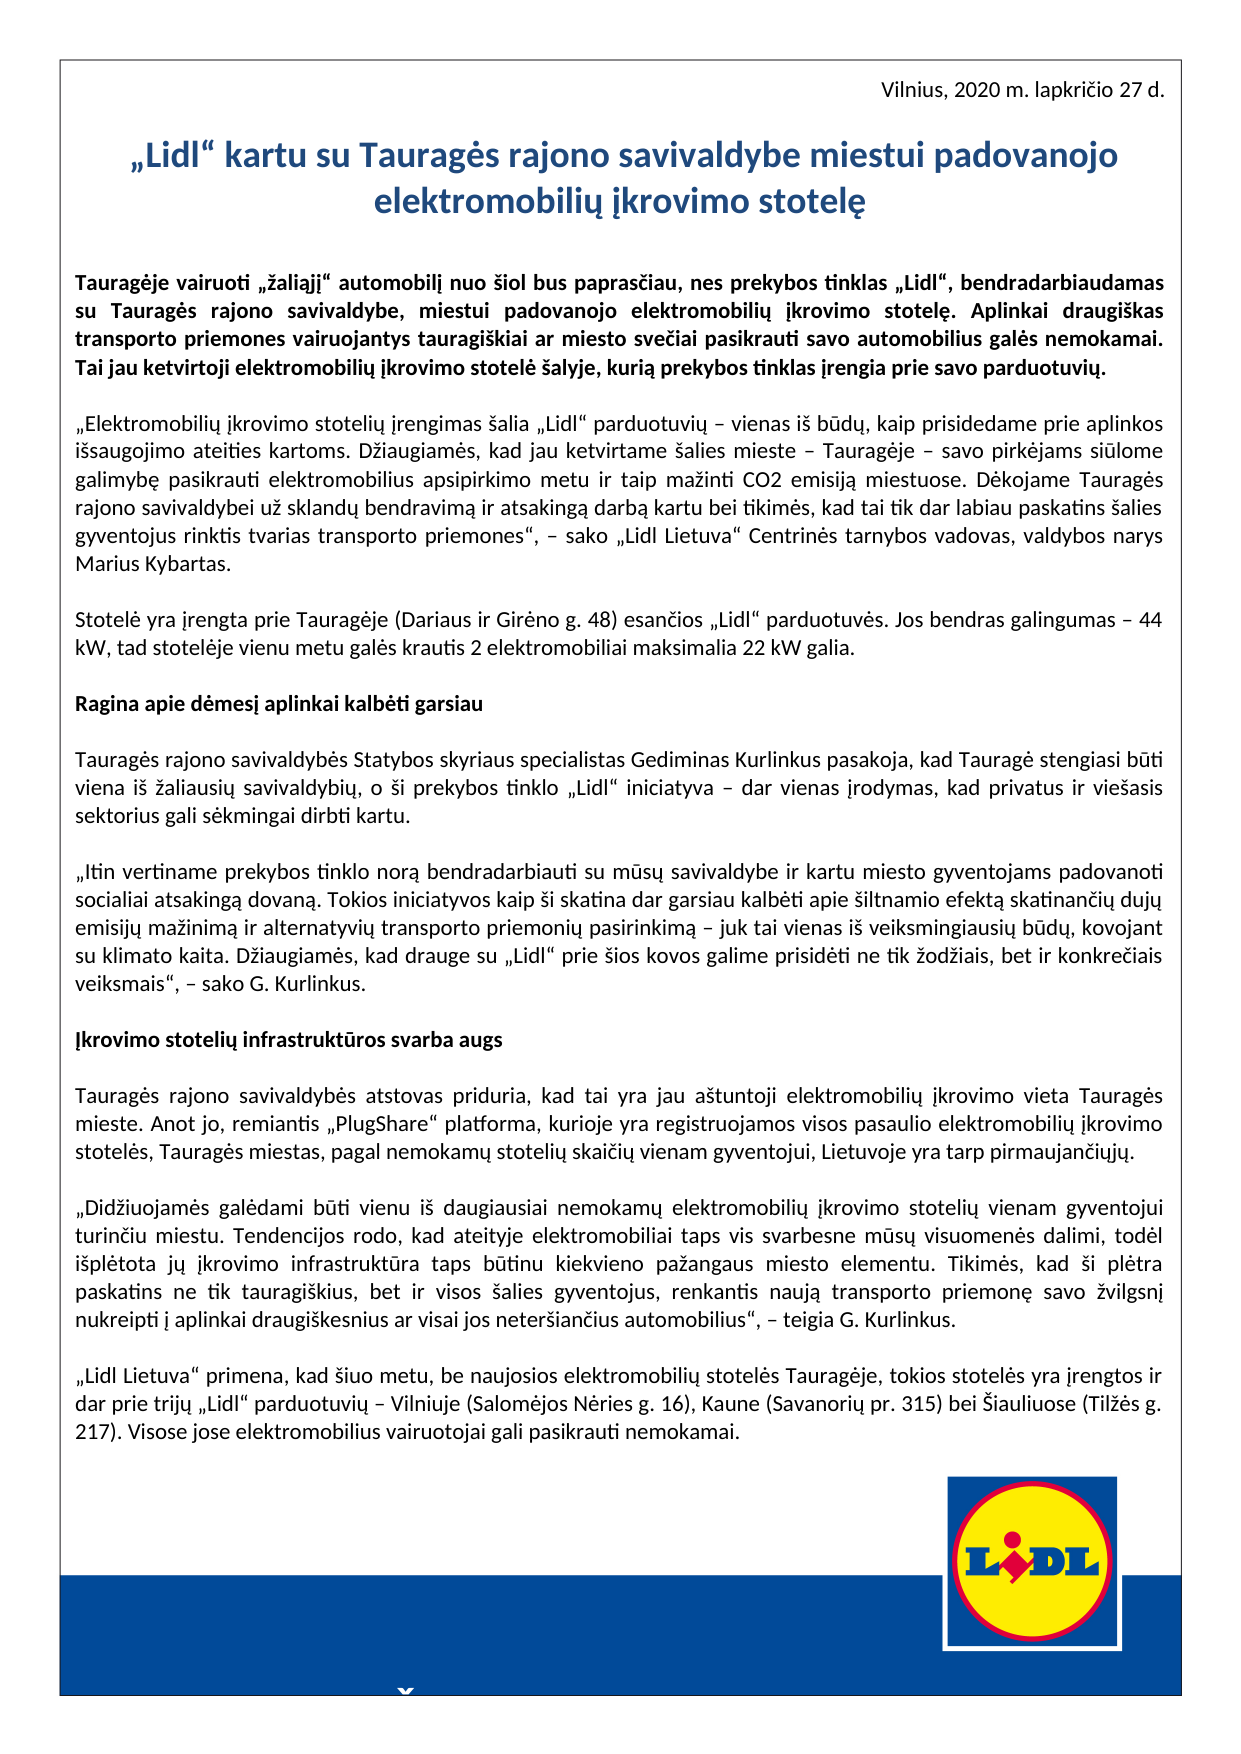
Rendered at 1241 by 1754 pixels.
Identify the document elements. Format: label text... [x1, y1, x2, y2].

picture [0, 0, 1241, 1754]
text Įkrovimo stotelių infrastruktūros svarba augs [75, 1025, 1165, 1053]
text Tauragės rajono savivaldybės atstovas priduria, kad tai yra jau aštuntoji elektromobilių įkrovimo vieta Tauragės mieste. Anot jo, remiantis „PlugShare“ platforma, kurioje yra registruojamos visos pasaulio elektromobilių įkrovimo stotelės, Tauragės miestas, pagal nemokamų stotelių skaičių vienam gyventojui, Lietuvoje yra tarp pirmaujančiųjų. [75, 1081, 1165, 1165]
text „Lidl Lietuva“ primena, kad šiuo metu, be naujosios elektromobilių stotelės Tauragėje, tokios stotelės yra įrengtos ir dar prie trijų „Lidl“ parduotuvių – Vilniuje (Salomėjos Nėries g. 16), Kaune (Savanorių pr. 315) bei Šiauliuose (Tilžės g. 217). Visose jose elektromobilius vairuotojai gali pasikrauti nemokamai. [75, 1361, 1165, 1445]
text „Elektromobilių įkrovimo stotelių įrengimas šalia „Lidl“ parduotuvių – vienas iš būdų, kaip prisidedame prie aplinkos išsaugojimo ateities kartoms. Džiaugiamės, kad jau ketvirtame šalies mieste – Tauragėje – savo pirkėjams siūlome galimybę pasikrauti elektromobilius apsipirkimo metu ir taip mažinti CO2 emisiją miestuose. Dėkojame Tauragės rajono savivaldybei už sklandų bendravimą ir atsakingą darbą kartu bei tikimės, kad tai tik dar labiau paskatins šalies gyventojus rinktis tvarias transporto priemones“, – sako „Lidl Lietuva“ Centrinės tarnybos vadovas, valdybos narys Marius Kybartas. [75, 409, 1165, 577]
text Ragina apie dėmesį aplinkai kalbėti garsiau [75, 689, 1165, 717]
text „Didžiuojamės galėdami būti vienu iš daugiausiai nemokamų elektromobilių įkrovimo stotelių vienam gyventojui turinčiu miestu. Tendencijos rodo, kad ateityje elektromobiliai taps vis svarbesne mūsų visuomenės dalimi, todėl išplėtota jų įkrovimo infrastruktūra taps būtinu kiekvieno pažangaus miesto elementu. Tikimės, kad ši plėtra paskatins ne tik tauragiškius, bet ir visos šalies gyventojus, renkantis naują transporto priemonę savo žvilgsnį nukreipti į aplinkai draugiškesnius ar visai jos neteršiančius automobilius“, – teigia G. Kurlinkus. [75, 1193, 1165, 1333]
text „Itin vertiname prekybos tinklo norą bendradarbiauti su mūsų savivaldybe ir kartu miesto gyventojams padovanoti socialiai atsakingą dovaną. Tokios iniciatyvos kaip ši skatina dar garsiau kalbėti apie šiltnamio efektą skatinančių dujų emisijų mažinimą ir alternatyvių transporto priemonių pasirinkimą – juk tai vienas iš veiksmingiausių būdų, kovojant su klimato kaita. Džiaugiamės, kad drauge su „Lidl“ prie šios kovos galime prisidėti ne tik žodžiais, bet ir konkrečiais veiksmais“, – sako G. Kurlinkus. [75, 857, 1165, 997]
text Stotelė yra įrengta prie Tauragėje (Dariaus ir Girėno g. 48) esančios „Lidl“ parduotuvės. Jos bendras galingumas – 44 kW, tad stotelėje vienu metu galės krautis 2 elektromobiliai maksimalia 22 kW galia. [75, 605, 1165, 661]
text „Lidl“ kartu su Tauragės rajono savivaldybe miestui padovanojo elektromobilių įkrovimo stotelę [75, 131, 1165, 223]
text Vilnius, 2020 m. lapkričio 27 d. [75, 75, 1165, 103]
text Tauragės rajono savivaldybės Statybos skyriaus specialistas Gediminas Kurlinkus pasakoja, kad Tauragė stengiasi būti viena iš žaliausių savivaldybių, o ši prekybos tinklo „Lidl“ iniciatyva – dar vienas įrodymas, kad privatus ir viešasis sektorius gali sėkmingai dirbti kartu. [75, 745, 1165, 829]
text Tauragėje vairuoti „žaliąjį“ automobilį nuo šiol bus paprasčiau, nes prekybos tinklas „Lidl“, bendradarbiaudamas su Tauragės rajono savivaldybe, miestui padovanojo elektromobilių įkrovimo stotelę. Aplinkai draugiškas transporto priemones vairuojantys tauragiškiai ar miesto svečiai pasikrauti savo automobilius galės nemokamai. Tai jau ketvirtoji elektromobilių įkrovimo stotelė šalyje, kurią prekybos tinklas įrengia prie savo parduotuvių. [75, 268, 1165, 381]
